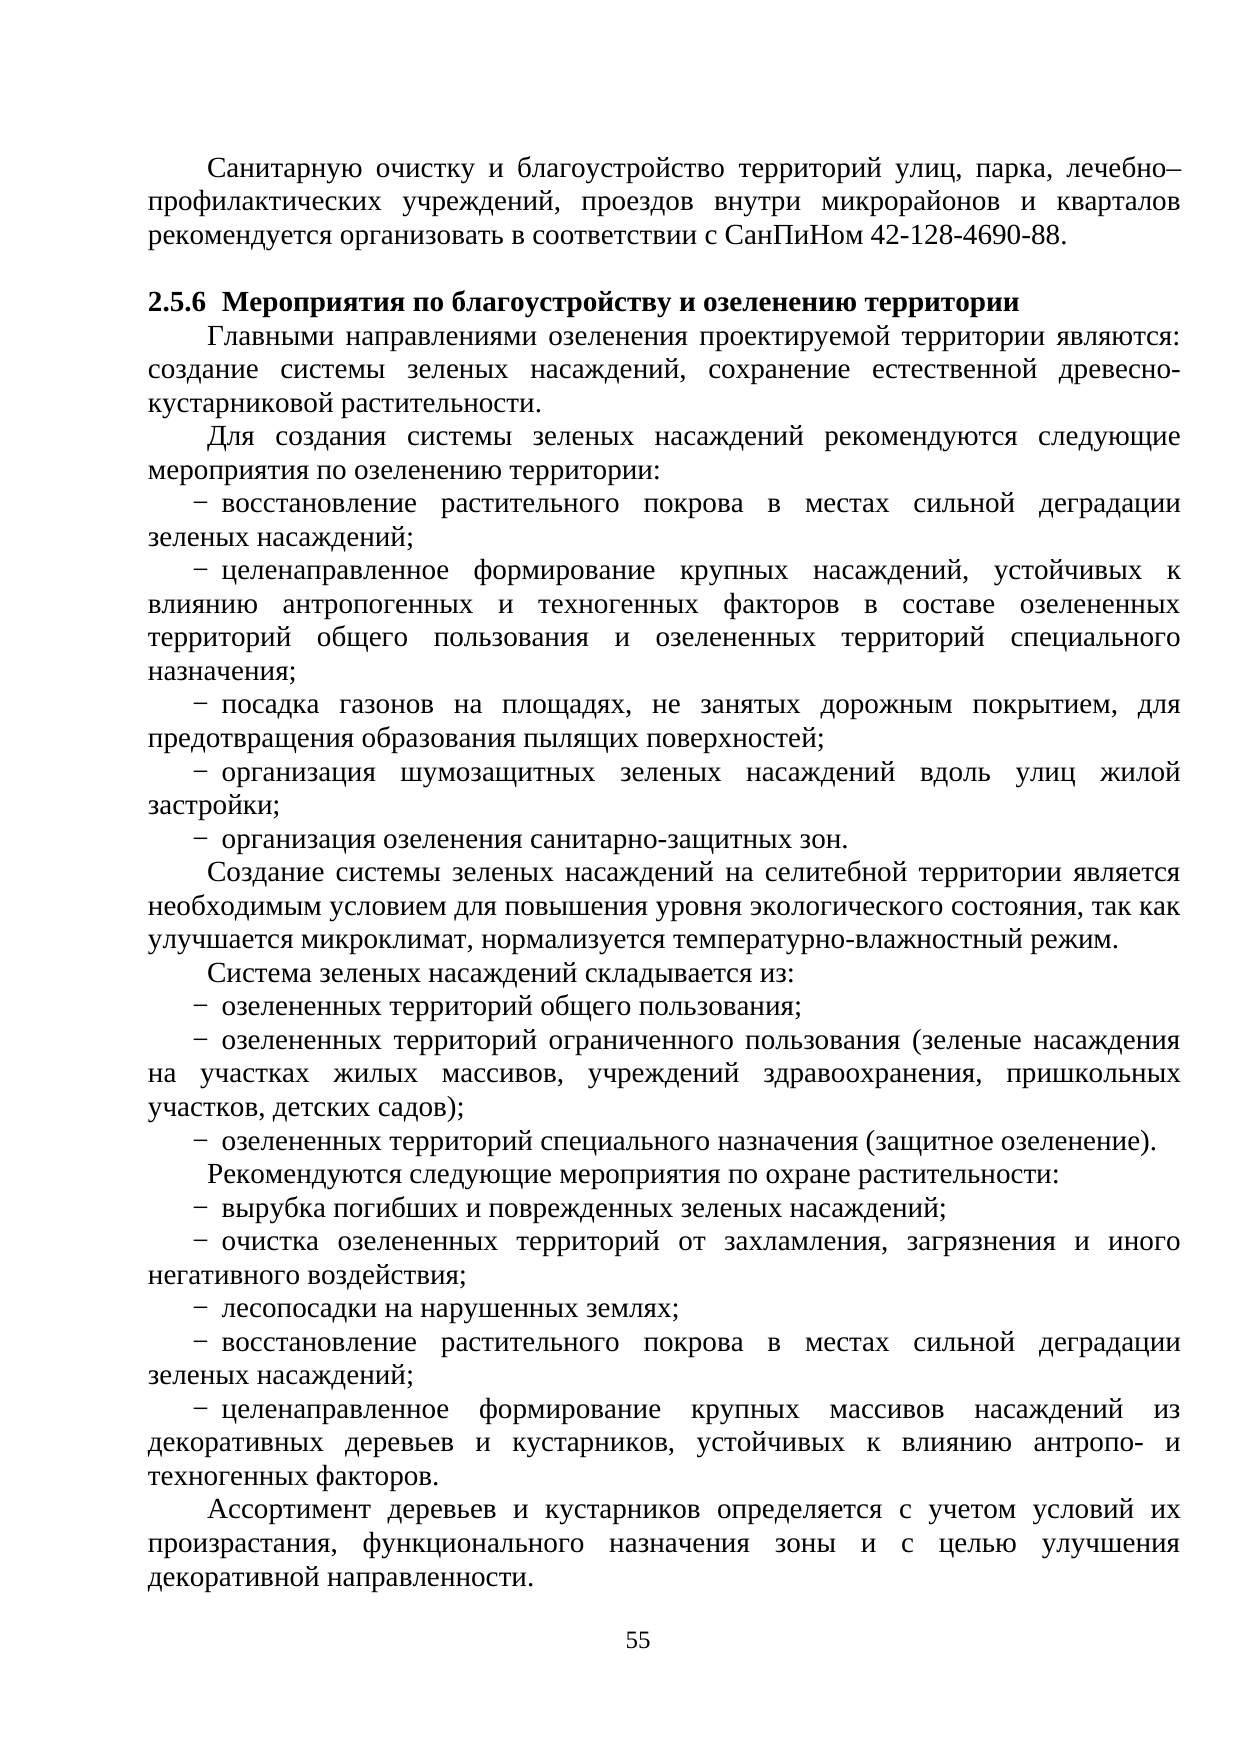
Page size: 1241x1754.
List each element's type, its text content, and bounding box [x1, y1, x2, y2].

list очистка озелененных территорий от захламления, загрязнения и иного негативного воздействия; [148, 1223, 1181, 1290]
list восстановление растительного покрова в местах сильной деградации зеленых насаждений; [148, 1324, 1181, 1391]
list озелененных территорий специального назначения (защитное озеленение). [148, 1123, 1181, 1156]
list организация шумозащитных зеленых насаждений вдоль улиц жилой застройки; [148, 754, 1181, 821]
list посадка газонов на площадях, не занятых дорожным покрытием, для предотвращения образования пылящих поверхностей; [148, 687, 1181, 754]
list лесопосадки на нарушенных землях; [148, 1290, 1181, 1324]
text Санитарную очистку и благоустройство территорий улиц, парка, лечебно–профилактических учреждений, проездов внутри микрорайонов и кварталов рекомендуется организовать в соответствии с СанПиНом 42-128-4690-88. [148, 150, 1181, 251]
subtitle Мероприятия по благоустройству и озеленению территории [148, 284, 1181, 318]
list вырубка погибших и поврежденных зеленых насаждений; [148, 1190, 1181, 1223]
list целенаправленное формирование крупных массивов насаждений из декоративных деревьев и кустарников, устойчивых к влиянию антропо- и техногенных факторов. [148, 1391, 1181, 1492]
list целенаправленное формирование крупных насаждений, устойчивых к влиянию антропогенных и техногенных факторов в составе озелененных территорий общего пользования и озелененных территорий специального назначения; [148, 552, 1181, 687]
text Создание системы зеленых насаждений на селитебной территории является необходимым условием для повышения уровня экологического состояния, так как улучшается микроклимат, нормализуется температурно-влажностный режим. [148, 854, 1181, 955]
list озелененных территорий общего пользования; [148, 988, 1181, 1022]
text Главными направлениями озеленения проектируемой территории являются: создание системы зеленых насаждений, сохранение естественной древесно-кустарниковой растительности. [148, 318, 1181, 418]
text Система зеленых насаждений складывается из: [148, 955, 1181, 988]
list организация озеленения санитарно-защитных зон. [148, 821, 1181, 854]
text Для создания системы зеленых насаждений рекомендуются следующие мероприятия по озеленению территории: [148, 418, 1181, 485]
text Ассортимент деревьев и кустарников определяется с учетом условий их произрастания, функционального назначения зоны и с целью улучшения декоративной направленности. [148, 1492, 1181, 1592]
list восстановление растительного покрова в местах сильной деградации зеленых насаждений; [148, 485, 1181, 552]
text Рекомендуются следующие мероприятия по охране растительности: [148, 1156, 1181, 1190]
list озелененных территорий ограниченного пользования (зеленые насаждения на участках жилых массивов, учреждений здравоохранения, пришкольных участков, детских садов); [148, 1022, 1181, 1123]
